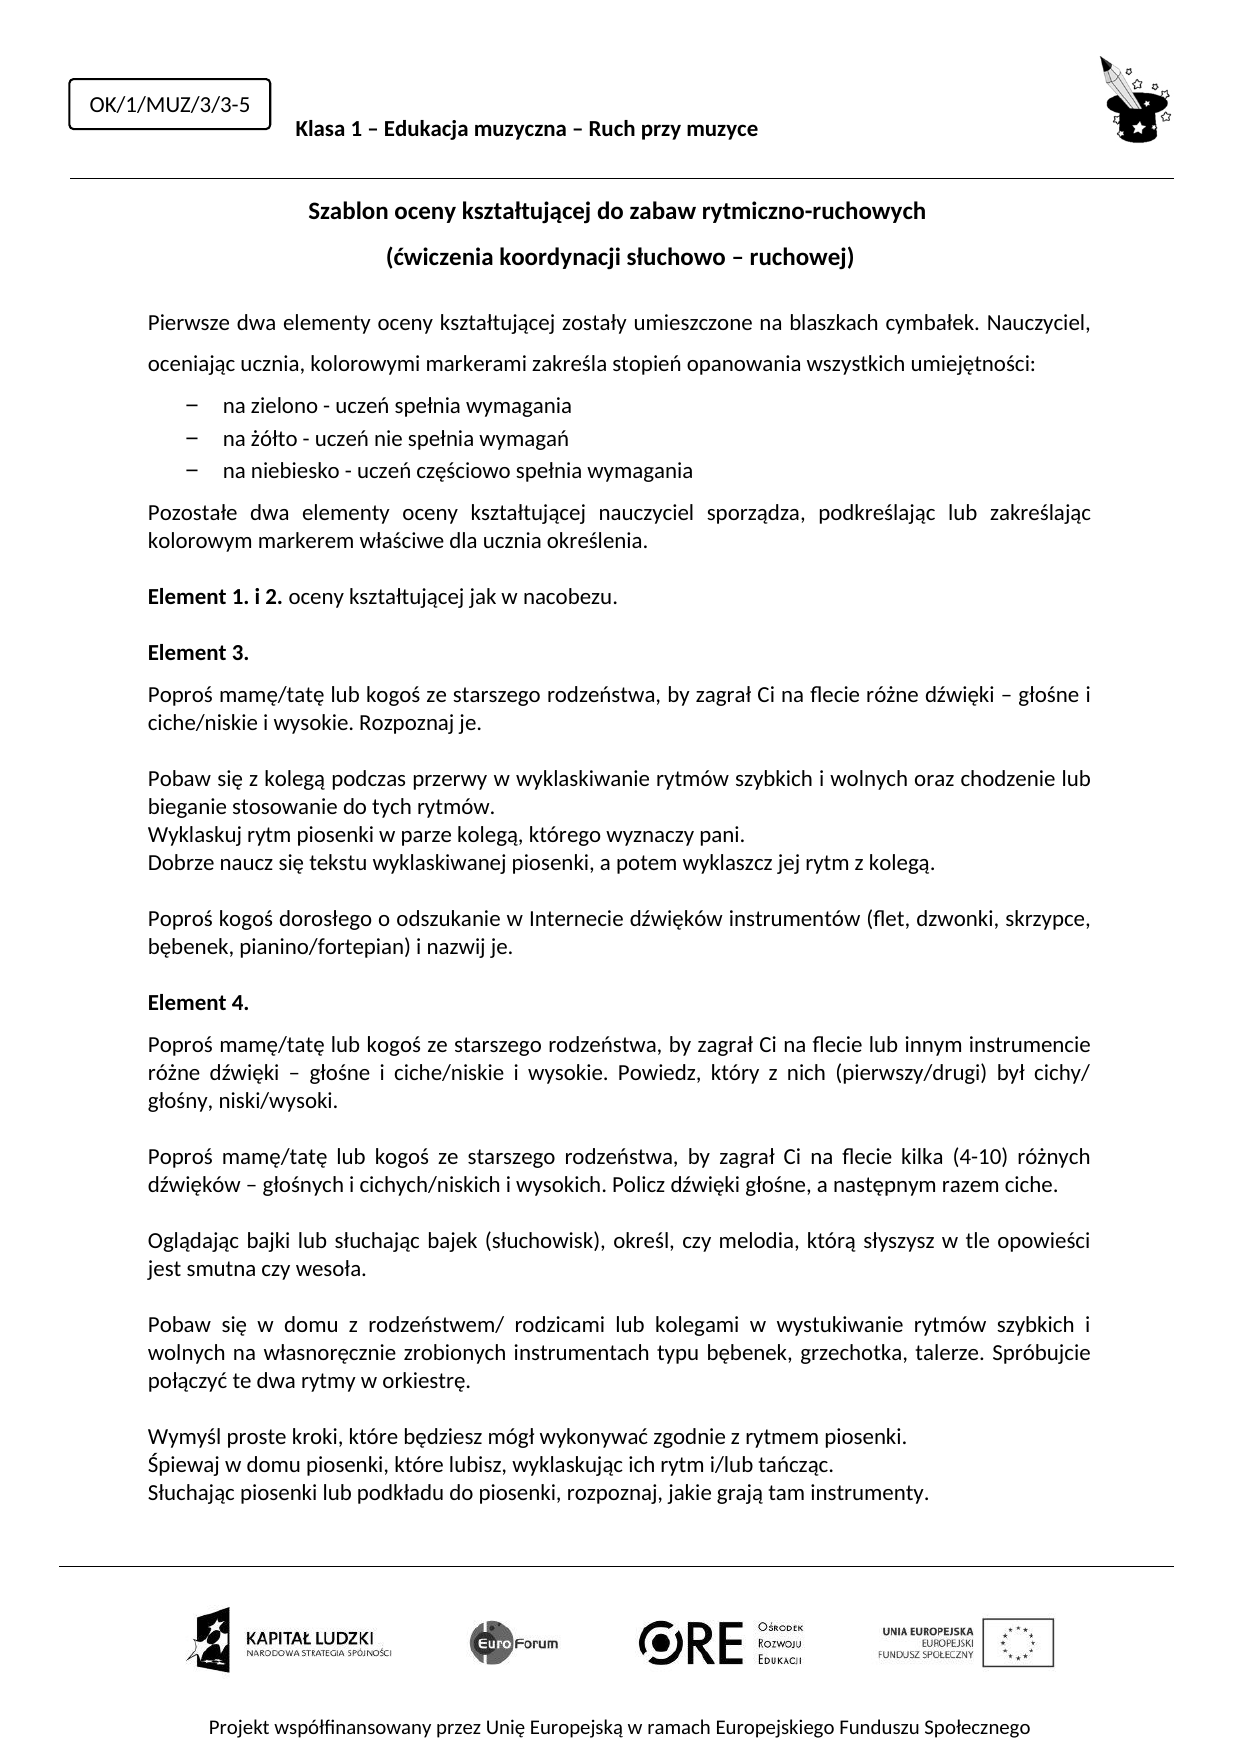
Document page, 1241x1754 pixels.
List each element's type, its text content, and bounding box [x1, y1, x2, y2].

picture [148, 1590, 1092, 1689]
text Pobaw się z kolegą podczas przerwy w wyklaskiwanie rytmów szybkich i wolnych oraz chodzenie lub bieganie stosowanie do tych rytmów. [148, 764, 1093, 820]
text Śpiewaj w domu piosenki, które lubisz, wyklaskując ich rytm i/lub tańcząc. [148, 1451, 1093, 1478]
text Pozostałe dwa elementy oceny kształtującej nauczyciel sporządza, podkreślając lub zakreślając kolorowym markerem właściwe dla ucznia określenia. [148, 498, 1093, 554]
text Poproś kogoś dorosłego o odszukanie w Internecie dźwięków instrumentów (flet, dzwonki, skrzypce, bębenek, pianino/fortepian) i nazwij je. [148, 904, 1093, 960]
text Wyklaskuj rytm piosenki w parze kolegą, którego wyznaczy pani. [148, 820, 1093, 848]
text Pobaw się w domu z rodzeństwem/ rodzicami lub kolegami w wystukiwanie rytmów szybkich i wolnych na własnoręcznie zrobionych instrumentach typu bębenek, grzechotka, talerze. Spróbujcie połączyć te dwa rytmy w orkiestrę. [148, 1310, 1093, 1394]
text Szablon oceny kształtującej do zabaw rytmiczno-ruchowych (ćwiczenia koordynacji słuchowo – ruchowej) [148, 195, 1093, 272]
text Słuchając piosenki lub podkładu do piosenki, rozpoznaj, jakie grają tam instrumenty. [148, 1478, 1093, 1507]
text Wymyśl proste kroki, które będziesz mógł wykonywać zgodnie z rytmem piosenki. [148, 1422, 1093, 1451]
text Dobrze naucz się tekstu wyklaskiwanej piosenki, a potem wyklaszcz jej rytm z kolegą. [148, 848, 1093, 876]
list na żółto - uczeń nie spełnia wymagań [185, 424, 1093, 452]
text Element 1. i 2. oceny kształtującej jak w nacobezu. [148, 582, 1093, 610]
text Poproś mamę/tatę lub kogoś ze starszego rodzeństwa, by zagrał Ci na flecie różne dźwięki – głośne i ciche/niskie i wysokie. Rozpoznaj je. [148, 680, 1093, 736]
text Pierwsze dwa elementy oceny kształtującej zostały umieszczone na blaszkach cymbałek. Nauczyciel, oceniając ucznia, kolorowymi markerami zakreśla stopień opanowania wszystkich umiejętności: [148, 308, 1093, 378]
list na zielono - uczeń spełnia wymagania [185, 392, 1093, 419]
text Oglądając bajki lub słuchając bajek (słuchowisk), określ, czy melodia, którą słyszysz w tle opowieści jest smutna czy wesoła. [148, 1226, 1093, 1282]
text Poproś mamę/tatę lub kogoś ze starszego rodzeństwa, by zagrał Ci na flecie lub innym instrumencie różne dźwięki – głośne i ciche/niskie i wysokie. Powiedz, który z nich (pierwszy/drugi) był cichy/ głośny, niski/wysoki. [148, 1030, 1093, 1114]
text Element 4. [148, 988, 1093, 1016]
list na niebiesko - uczeń częściowo spełnia wymagania [185, 456, 1093, 484]
text Element 3. [148, 638, 1093, 666]
text Poproś mamę/tatę lub kogoś ze starszego rodzeństwa, by zagrał Ci na flecie kilka (4-10) różnych dźwięków – głośnych i cichych/niskich i wysokich. Policz dźwięki głośne, a następnym razem ciche. [148, 1142, 1093, 1198]
picture [1088, 53, 1181, 145]
